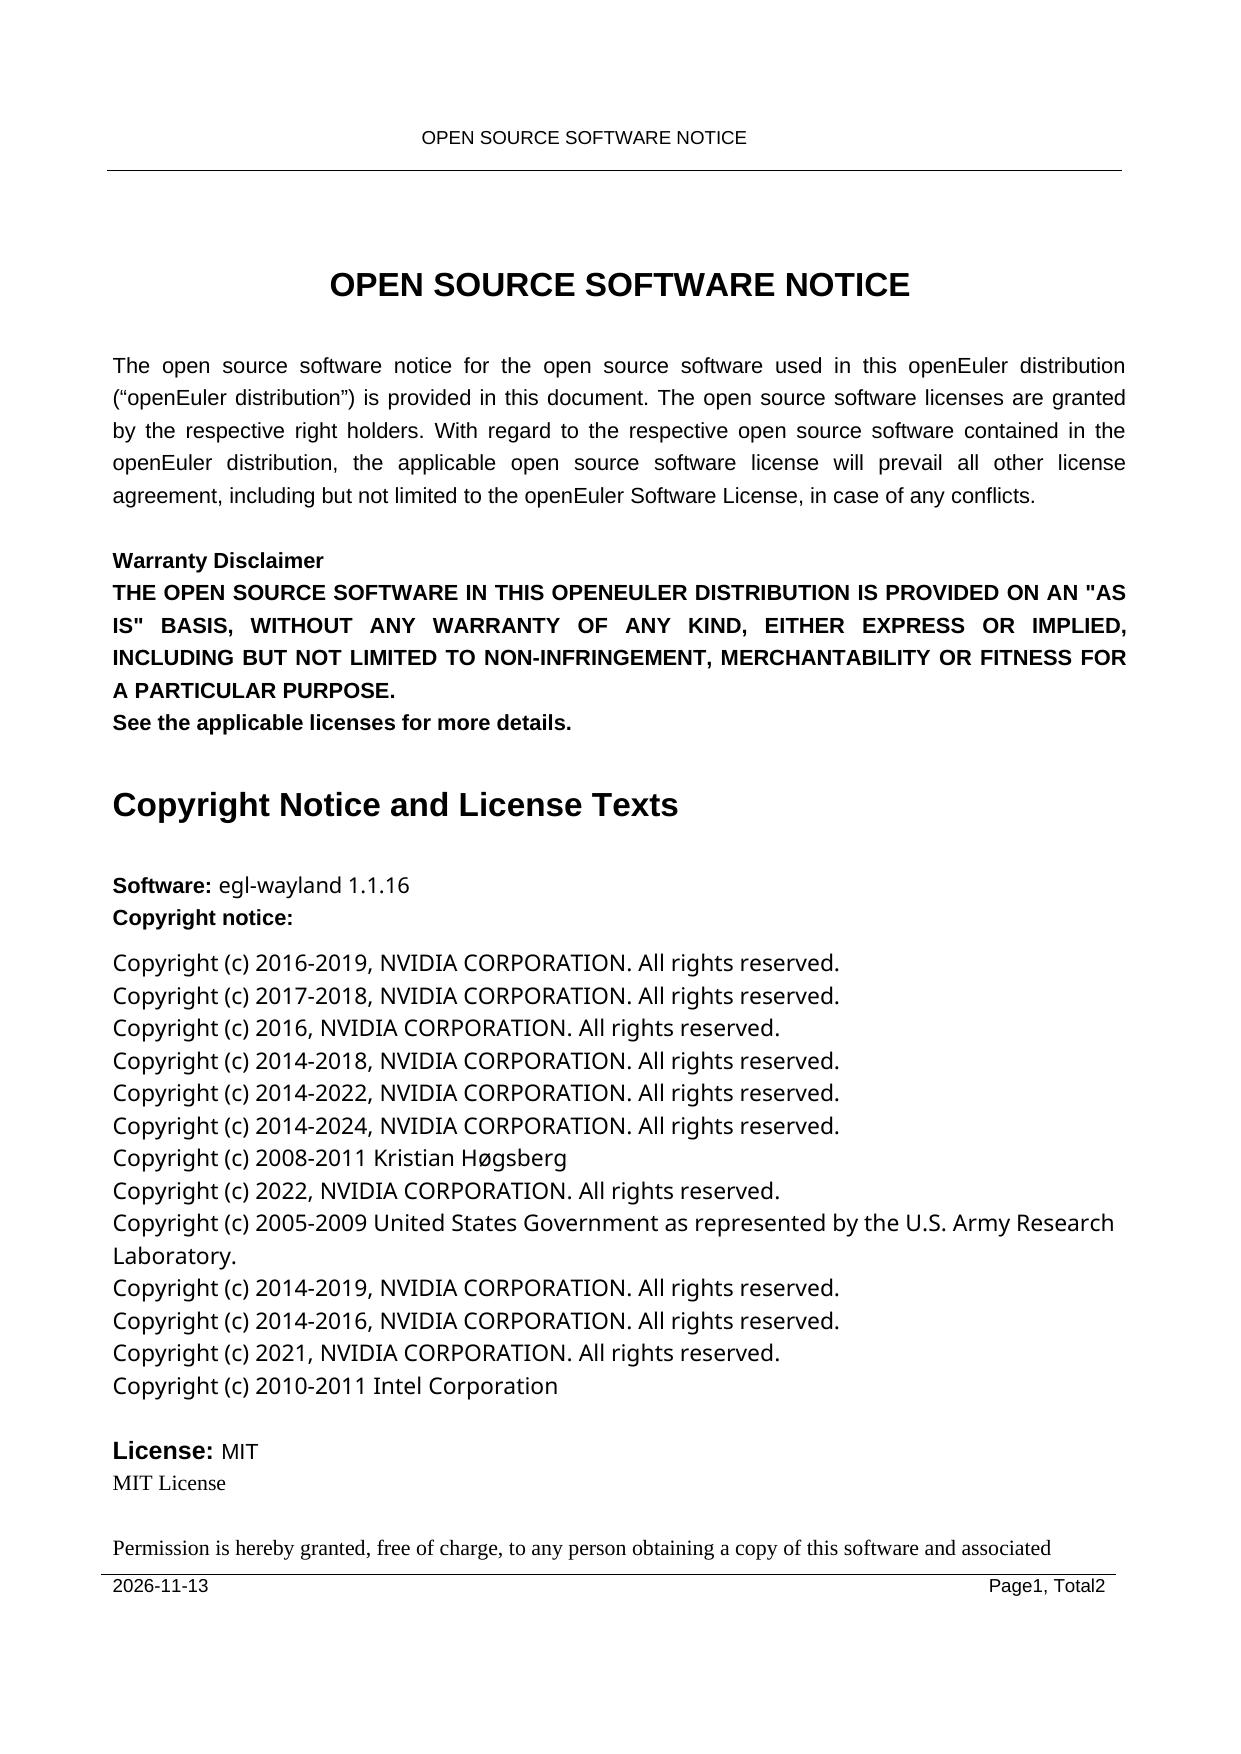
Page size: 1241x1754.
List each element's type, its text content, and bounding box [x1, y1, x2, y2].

text Copyright Notice and License Texts [112, 771, 1128, 836]
text Copyright (c) 2016-2019, NVIDIA CORPORATION. All rights reserved. Copyright (c) 2017-2018, NVIDIA CORPORATION. All rights reserved. Copyright (c) 2016, NVIDIA CORPORATION. All rights reserved. Copyright (c) 2014-2018, NVIDIA CORPORATION. All rights reserved. Copyright (c) 2014-2022, NVIDIA CORPORATION. All rights reserved. Copyright (c) 2014-2024, NVIDIA CORPORATION. All rights reserved. Copyright (c) 2008-2011 Kristian Høgsberg Copyright (c) 2022, NVIDIA CORPORATION. All rights reserved. Copyright (c) 2005-2009 United States Government as represented by the U.S. Army Research Laboratory. Copyright (c) 2014-2019, NVIDIA CORPORATION. All rights reserved. Copyright (c) 2014-2016, NVIDIA CORPORATION. All rights reserved. Copyright (c) 2021, NVIDIA CORPORATION. All rights reserved. Copyright (c) 2010-2011 Intel Corporation [112, 947, 1128, 1434]
text Warranty Disclaimer [112, 544, 1128, 576]
text Copyright notice: [112, 901, 1128, 934]
text OPEN SOURCE SOFTWARE NOTICE [112, 251, 1128, 316]
text THE OPEN SOURCE SOFTWARE IN THIS OPENEULER DISTRIBUTION IS PROVIDED ON AN "AS IS" BASIS, WITHOUT ANY WARRANTY OF ANY KIND, EITHER EXPRESS OR IMPLIED, INCLUDING BUT NOT LIMITED TO NON-INFRINGEMENT, MERCHANTABILITY OR FITNESS FOR A PARTICULAR PURPOSE. See the applicable licenses for more details. [112, 576, 1128, 739]
title Software: egl-wayland 1.1.16 [112, 869, 1128, 901]
text License: MIT [112, 1434, 1128, 1467]
text The open source software notice for the open source software used in this openEuler distribution (“openEuler distribution”) is provided in this document. The open source software licenses are granted by the respective right holders. With regard to the respective open source software contained in the openEuler distribution, the applicable open source software license will prevail all other license agreement, including but not limited to the openEuler Software License, in case of any conflicts. [112, 349, 1128, 511]
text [112, 1467, 1128, 1564]
